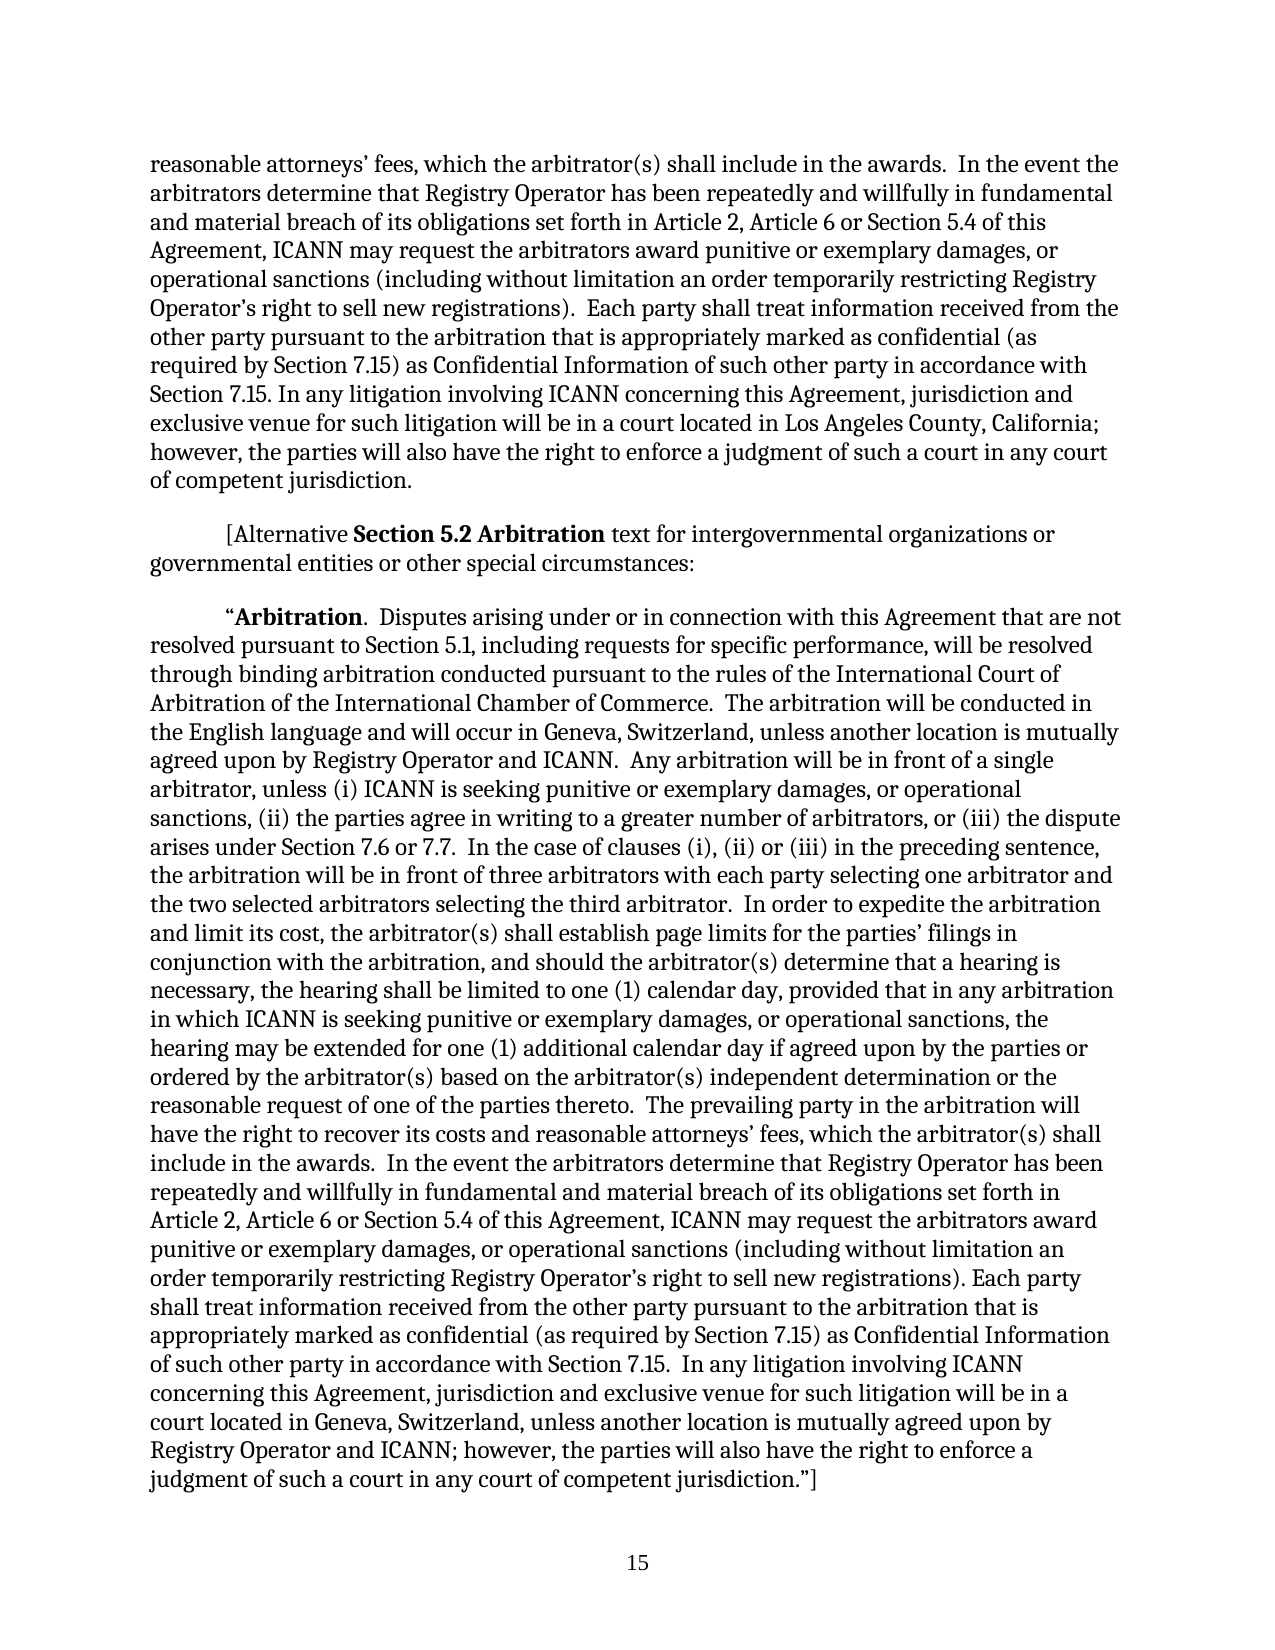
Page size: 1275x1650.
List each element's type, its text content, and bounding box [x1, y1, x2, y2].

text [150, 150, 1125, 495]
text “Arbitration. Disputes arising under or in connection with this Agreement that are not resolved pursuant to Section 5.1, including requests for specific performance, will be resolved through binding arbitration conducted pursuant to the rules of the International Court of Arbitration of the International Chamber of Commerce. The arbitration will be conducted in the English language and will occur in Geneva, Switzerland, unless another location is mutually agreed upon by Registry Operator and ICANN. Any arbitration will be in front of a single arbitrator, unless (i) ICANN is seeking punitive or exemplary damages, or operational sanctions, (ii) the parties agree in writing to a greater number of arbitrators, or (iii) the dispute arises under Section 7.6 or 7.7. In the case of clauses (i), (ii) or (iii) in the preceding sentence, the arbitration will be in front of three arbitrators with each party selecting one arbitrator and the two selected arbitrators selecting the third arbitrator. In order to expedite the arbitration and limit its cost, the arbitrator(s) shall establish page limits for the parties’ filings in conjunction with the arbitration, and should the arbitrator(s) determine that a hearing is necessary, the hearing shall be limited to one (1) calendar day, provided that in any arbitration in which ICANN is seeking punitive or exemplary damages, or operational sanctions, the hearing may be extended for one (1) additional calendar day if agreed upon by the parties or ordered by the arbitrator(s) based on the arbitrator(s) independent determination or the reasonable request of one of the parties thereto. The prevailing party in the arbitration will have the right to recover its costs and reasonable attorneys’ fees, which the arbitrator(s) shall include in the awards. In the event the arbitrators determine that Registry Operator has been repeatedly and willfully in fundamental and material breach of its obligations set forth in Article 2, Article 6 or Section 5.4 of this Agreement, ICANN may request the arbitrators award punitive or exemplary damages, or operational sanctions (including without limitation an order temporarily restricting Registry Operator’s right to sell new registrations). Each party shall treat information received from the other party pursuant to the arbitration that is appropriately marked as confidential (as required by Section 7.15) as Confidential Information of such other party in accordance with Section 7.15. In any litigation involving ICANN concerning this Agreement, jurisdiction and exclusive venue for such litigation will be in a court located in Geneva, Switzerland, unless another location is mutually agreed upon by Registry Operator and ICANN; however, the parties will also have the right to enforce a judgment of such a court in any court of competent jurisdiction.”] [150, 602, 1125, 1494]
text [Alternative Section 5.2 Arbitration text for intergovernmental organizations or governmental entities or other special circumstances: [150, 520, 1125, 577]
